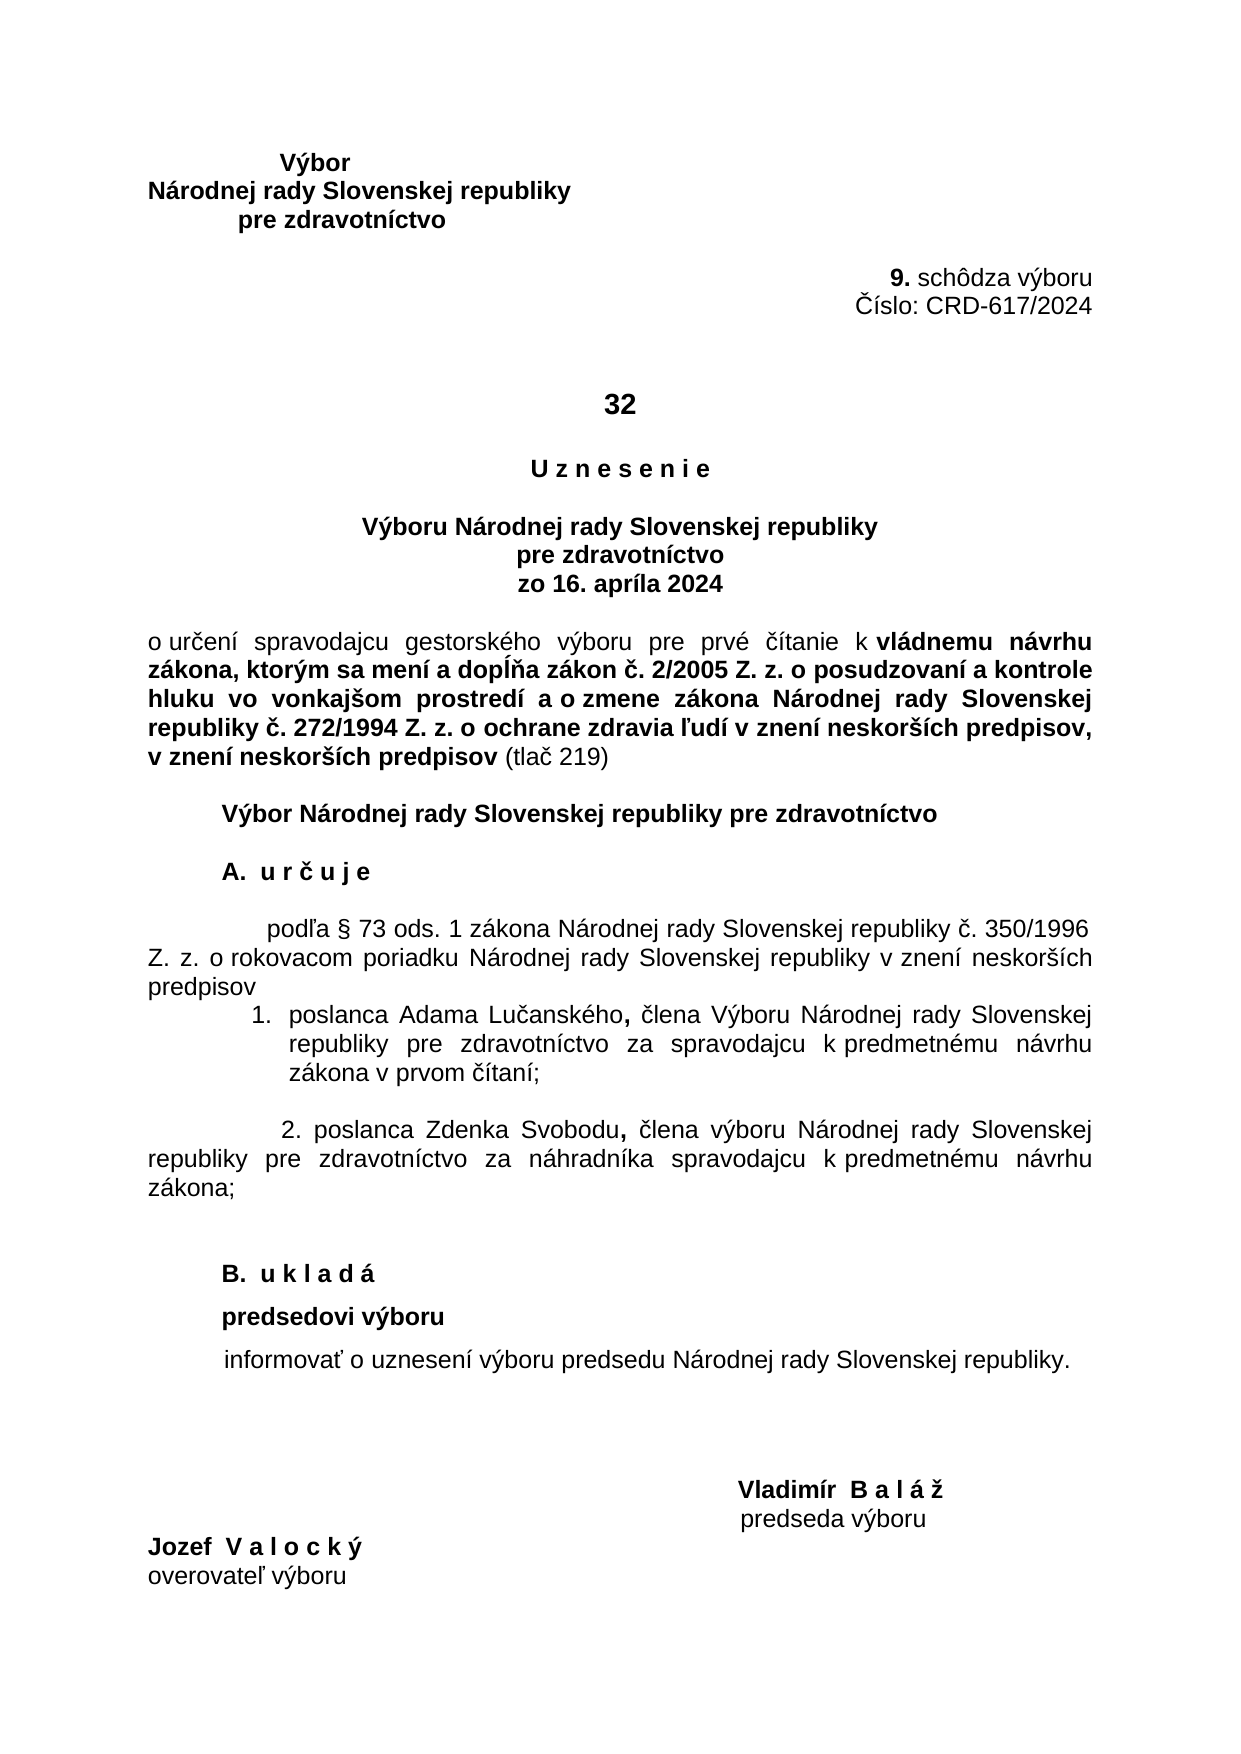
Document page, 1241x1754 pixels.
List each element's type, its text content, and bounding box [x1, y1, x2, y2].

text Jozef V a l o c k ý [148, 1532, 1093, 1561]
text Číslo: CRD-617/2024 [148, 291, 1093, 320]
text pre zdravotníctvo [148, 205, 1093, 234]
text pre zdravotníctvo [148, 541, 1093, 569]
text A. u r č u j e [148, 857, 1093, 886]
text Výbor [148, 148, 1093, 176]
text informovať o uznesení výboru predsedu Národnej rady Slovenskej republiky. [148, 1346, 1093, 1374]
text B. u k l a d á [185, 1259, 1093, 1288]
text Výboru Národnej rady Slovenej republiky [148, 512, 1093, 541]
text Vladimír B a l á ž predseda výboru [148, 1475, 1093, 1532]
text zo 16. apríla 2024 [148, 569, 1093, 598]
text predsedovi výboru [221, 1302, 1093, 1331]
text 9. schôdza výboru [148, 263, 1093, 291]
text podľa § 73 ods. 1 zákona Národnej rady Slovenskej republiky č. 350/1996 Z. z. o rokovacom poriadku Národnej rady Slovenskej republiky v znení neskorších predpisov [148, 914, 1093, 1001]
text o určení spravodajcu gestorského výboru pre prvé čítanie k vládnemu návrhu zákona, ktorým sa mení a dopĺňa zákon č. 2/2005 Z. z. o posudzovaní a kontrole hluku vo vonkajšom prostredí a o zmene zákona Národnej rady Slovenskej republiky č. 272/1994 Z. z. o ochrane zdravia ľudí v znení neskorších predpisov, v znení neskorších predpisov (tlač 219) [148, 627, 1093, 771]
text U z n e s e n i e [148, 454, 1093, 483]
subtitle Výbor Národnej rady Slovenskej republiky pre zdravotníctvo [148, 799, 1093, 828]
text 2. poslanca Zdenka Svobodu, člena výboru Národnej rady Slovenskej republiky pre zdravotníctvo za náhradníka spravodajcu k predmetnému návrhu zákona; [148, 1116, 1093, 1202]
list poslanca Adama Lučanského, člena Výboru Národnej rady Slovenskej republiky pre zdravotníctvo za spravodajcu k predmetnému návrhu zákona v prvom čítaní; [251, 1001, 1093, 1087]
text 32 [148, 387, 1093, 421]
text overovateľ výboru [148, 1561, 1093, 1590]
text Národnej rady Slovenskej republiky [148, 176, 1093, 205]
